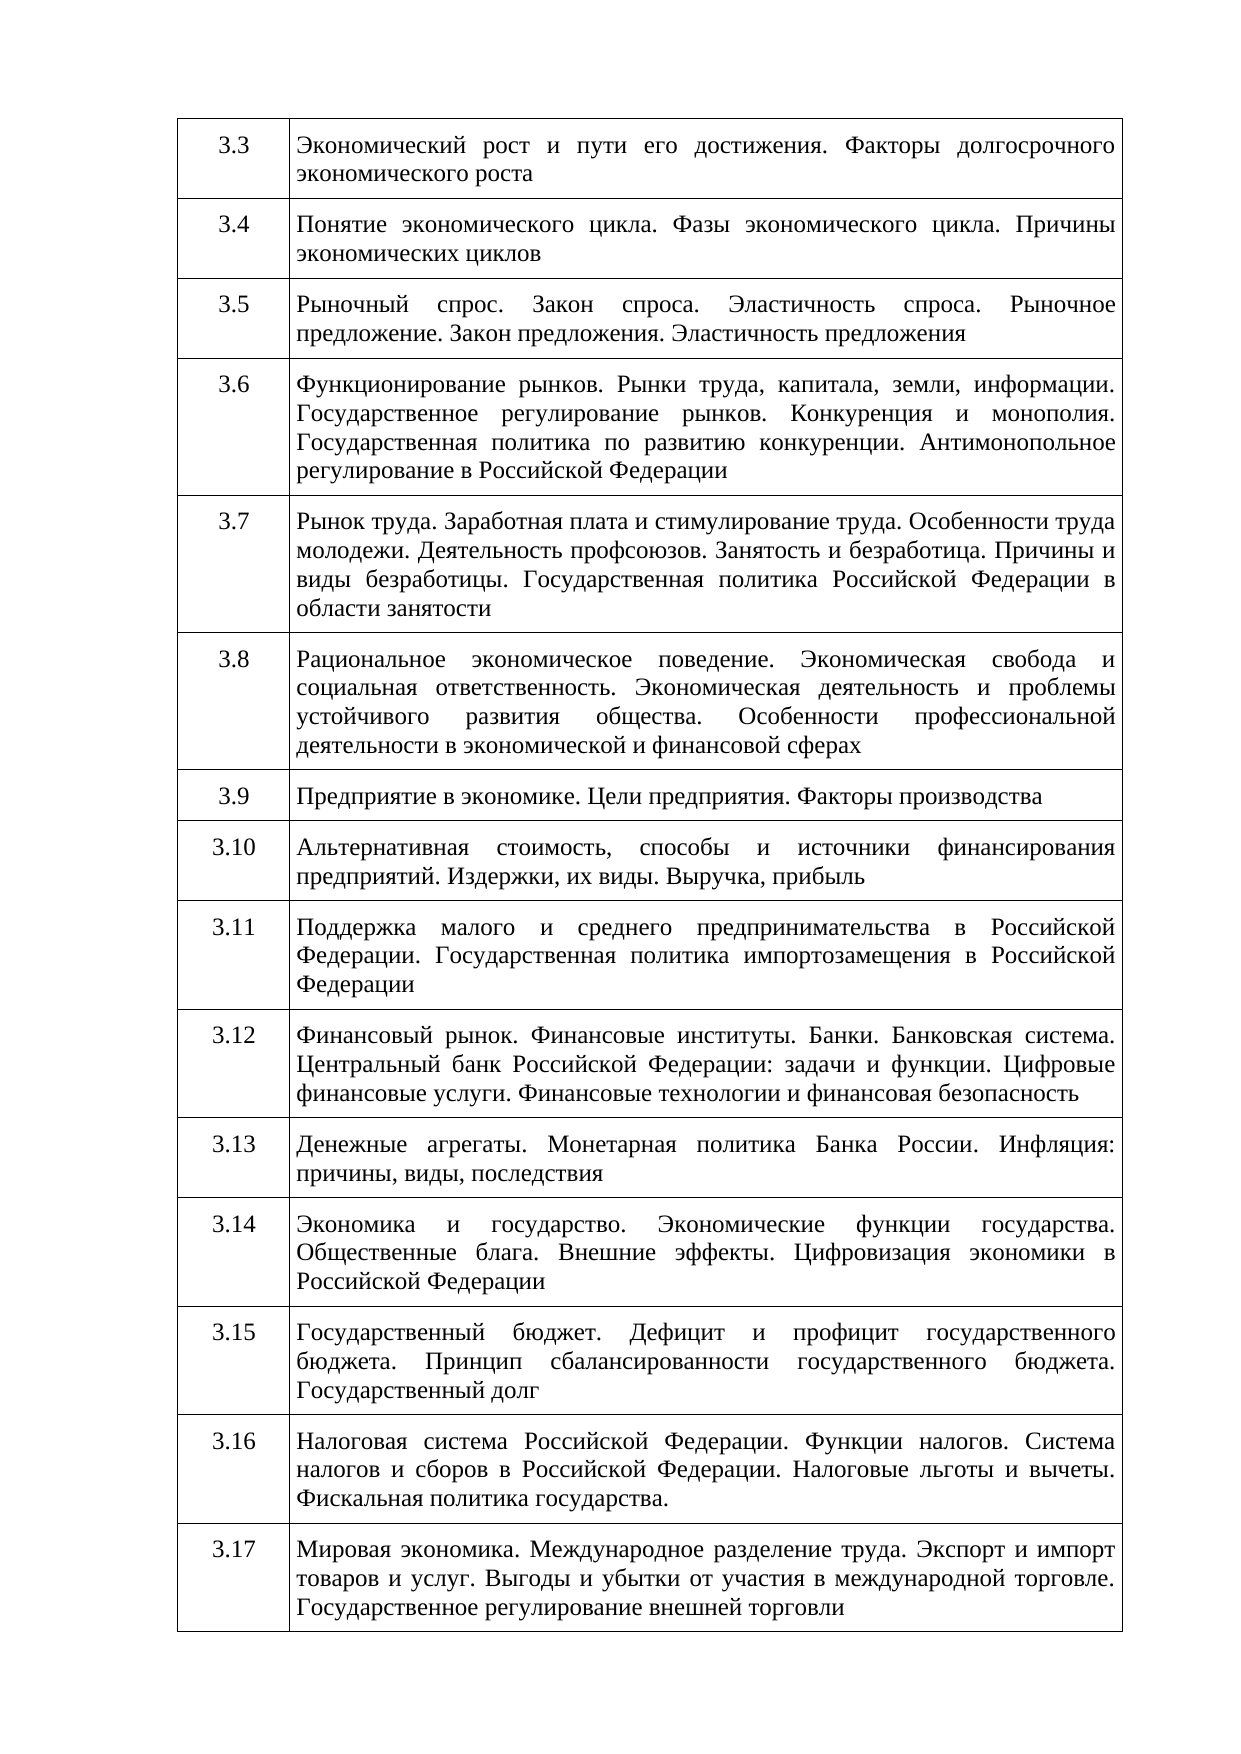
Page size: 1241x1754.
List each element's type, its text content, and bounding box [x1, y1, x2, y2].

table_cell Налоговая система Российской Федерации. Функции налогов. Система налогов и сборов в Российской Федерации. Налоговые льготы и вычеты. Фискальная политика государства. [290, 1415, 1122, 1523]
table_cell 3.17 [178, 1524, 289, 1631]
table_cell 3.4 [178, 199, 289, 278]
table_cell 3.11 [178, 901, 289, 1009]
table_cell Понятие экономического цикла. Фазы экономического цикла. Причины экономических циклов [290, 199, 1122, 278]
table_cell 3.3 [178, 119, 289, 198]
table_cell 3.9 [178, 770, 289, 820]
table_cell Государственный бюджет. Дефицит и профицит государственного бюджета. Принцип сбалансированности государственного бюджета. Государственный долг [290, 1307, 1122, 1414]
table_cell 3.14 [178, 1198, 289, 1306]
table_cell Функционирование рынков. Рынки труда, капитала, земли, информации. Государственное регулирование рынков. Конкуренция и монополия. Государственная политика по развитию конкуренции. Антимонопольное регулирование в Российской Федерации [290, 359, 1122, 495]
table_cell 3.8 [178, 633, 289, 769]
table_cell 3.16 [178, 1415, 289, 1523]
table_cell Экономический рост и пути его достижения. Факторы долгосрочного экономического роста [290, 119, 1122, 198]
table_cell Денежные агрегаты. Монетарная политика Банка России. Инфляция: причины, виды, последствия [290, 1118, 1122, 1197]
table_cell 3.6 [178, 359, 289, 495]
table_cell Финансовый рынок. Финансовые институты. Банки. Банковская система. Центральный банк Российской Федерации: задачи и функции. Цифровые финансовые услуги. Финансовые технологии и финансовая безопасность [290, 1010, 1122, 1117]
table_cell Альтернативная стоимость, способы и источники финансирования предприятий. Издержки, их виды. Выручка, прибыль [290, 821, 1122, 900]
table_cell Поддержка малого и среднего предпринимательства в Российской Федерации. Государственная политика импортозамещения в Российской Федерации [290, 901, 1122, 1009]
table_cell Рыночный спрос. Закон спроса. Эластичность спроса. Рыночное предложение. Закон предложения. Эластичность предложения [290, 279, 1122, 357]
table_cell 3.15 [178, 1307, 289, 1414]
table_cell 3.13 [178, 1118, 289, 1197]
table_cell Экономика и государство. Экономические функции государства. Общественные блага. Внешние эффекты. Цифровизация экономики в Российской Федерации [290, 1198, 1122, 1306]
table_cell Рынок труда. Заработная плата и стимулирование труда. Особенности труда молодежи. Деятельность профсоюзов. Занятость и безработица. Причины и виды безработицы. Государственная политика Российской Федерации в области занятости [290, 496, 1122, 632]
table_cell 3.12 [178, 1010, 289, 1117]
table_cell Рациональное экономическое поведение. Экономическая свобода и социальная ответственность. Экономическая деятельность и проблемы устойчивого развития общества. Особенности профессиональной деятельности в экономической и финансовой сферах [290, 633, 1122, 769]
table_cell Мировая экономика. Международное разделение труда. Экспорт и импорт товаров и услуг. Выгоды и убытки от участия в международной торговле. Государственное регулирование внешней торговли [290, 1524, 1122, 1631]
table_cell Предприятие в экономике. Цели предприятия. Факторы производства [290, 770, 1122, 820]
table_cell 3.7 [178, 496, 289, 632]
table_cell 3.5 [178, 279, 289, 357]
table_cell 3.10 [178, 821, 289, 900]
